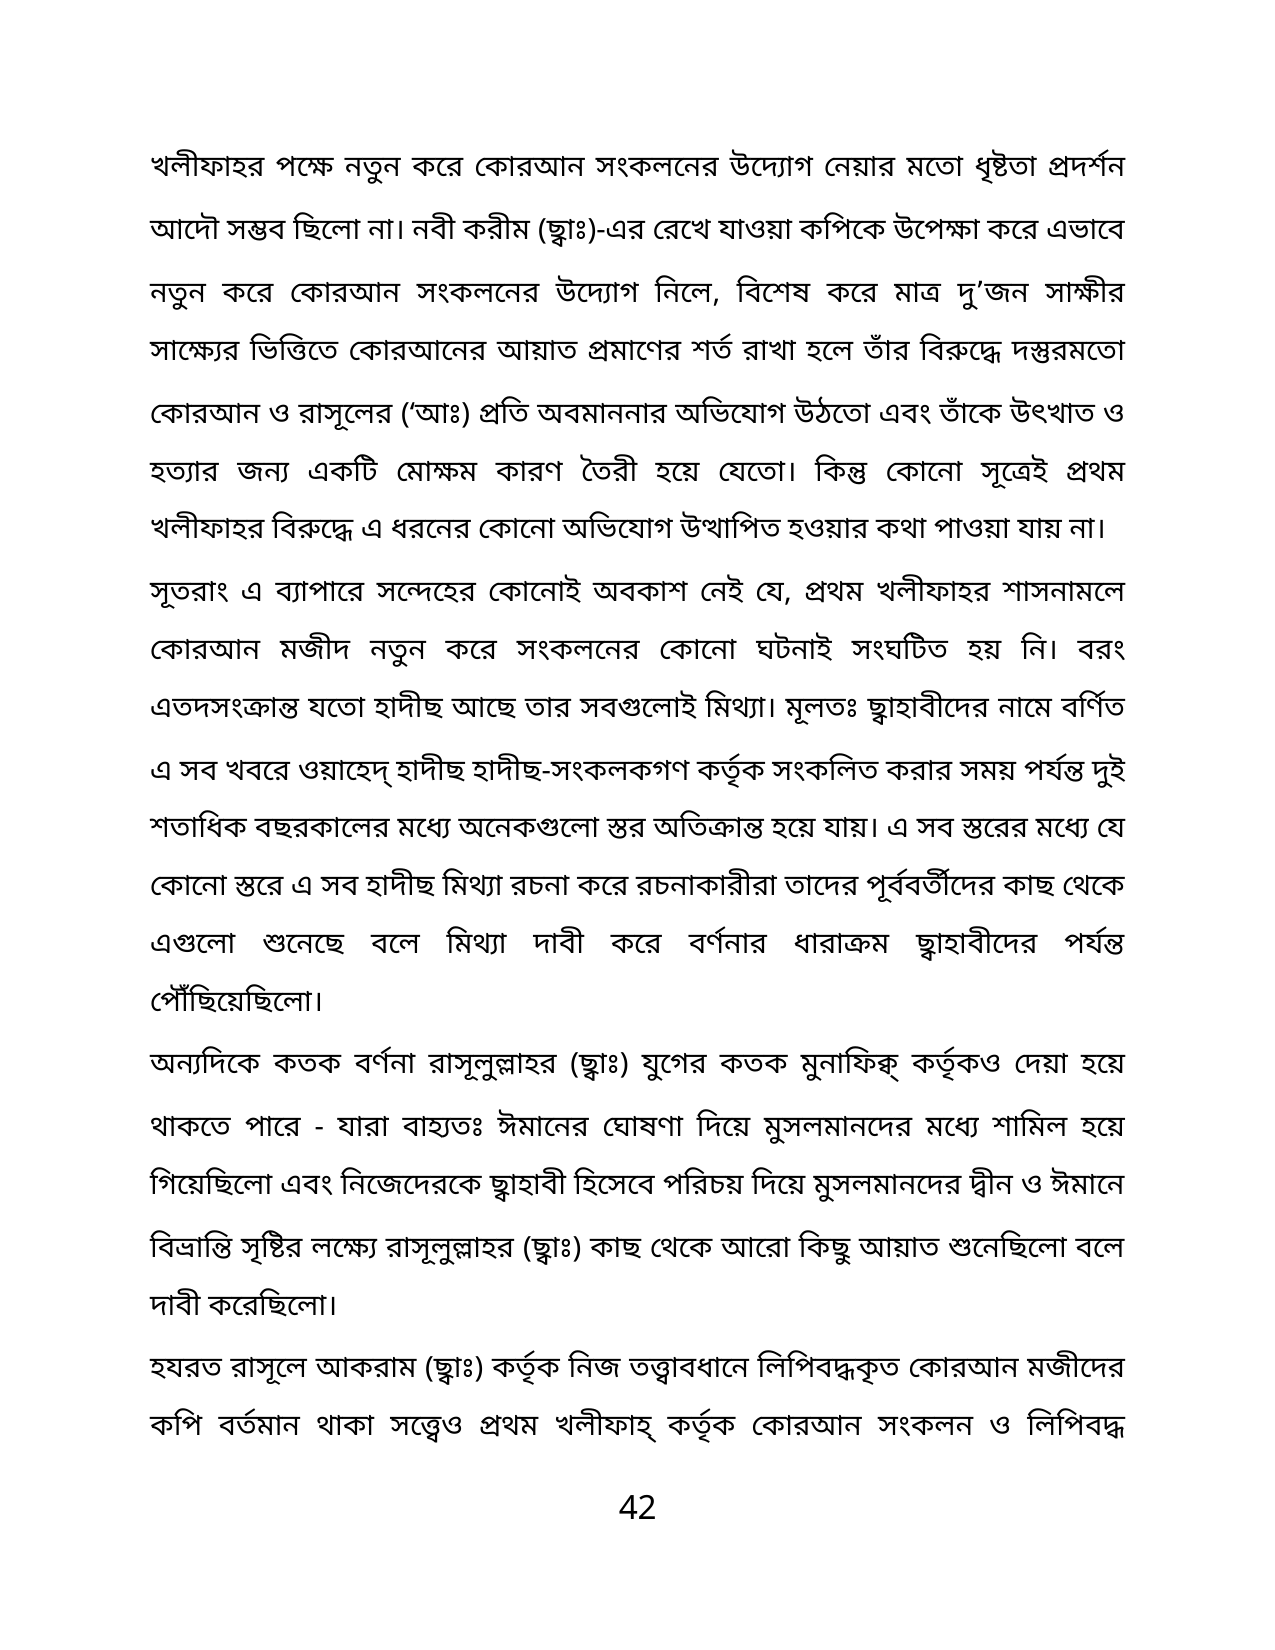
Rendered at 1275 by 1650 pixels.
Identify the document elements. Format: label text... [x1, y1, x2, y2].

text অন্যদিকে কতক বর্ণনা রাসূলুল্লাহর (ছ্বাঃ) যুগের কতক মুনাফিক্ব্ কর্তৃকও দেয়া হয়ে থাকতে পারে - যারা বাহ্যতঃ ঈমানের ঘোষণা দিয়ে মুসলমানদের মধ্যে শামিল হয়ে গিয়েছিলো এবং নিজেদেরকে ছ্বাহাবী হিসেবে পরিচয় দিয়ে মুসলমানদের দ্বীন ও ঈমানে বিভ্রান্তি সৃষ্টির লক্ষ্যে রাসূলুল্লাহর (ছ্বাঃ) কাছ থেকে আরো কিছু আয়াত শুনেছিলো বলে দাবী করেছিলো। [150, 1043, 1125, 1327]
text সূতরাং এ ব্যাপারে সন্দেহের কোনোই অবকাশ নেই যে, প্রথম খলীফাহর শাসনামলে কোরআন মজীদ নতুন করে সংকলনের কোনো ঘটনাই সংঘটিত হয় নি। বরং এতদসংক্রান্ত যতো হাদীছ আছে তার সবগুলোই মিথ্যা। মূলতঃ ছ্বাহাবীদের নামে বর্ণিত এ সব খবরে ওয়াহেদ্ হাদীছ হাদীছ-সংকলকগণ কর্তৃক সংকলিত করার সময় পর্যন্ত দুই শতাধিক বছরকালের মধ্যে অনেকগুলো স্তর অতিক্রান্ত হয়ে যায়। এ সব স্তরের মধ্যে যে কোনো স্তরে এ সব হাদীছ মিথ্যা রচনা করে রচনাকারীরা তাদের পূর্ববর্তীদের কাছ থেকে এগুলো শুনেছে বলে মিথ্যা দাবী করে বর্ণনার ধারাক্রম ছ্বাহাবীদের পর্যন্ত পৌঁছিয়েছিলো। [150, 570, 1125, 1023]
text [150, 150, 1125, 551]
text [150, 1346, 1125, 1447]
